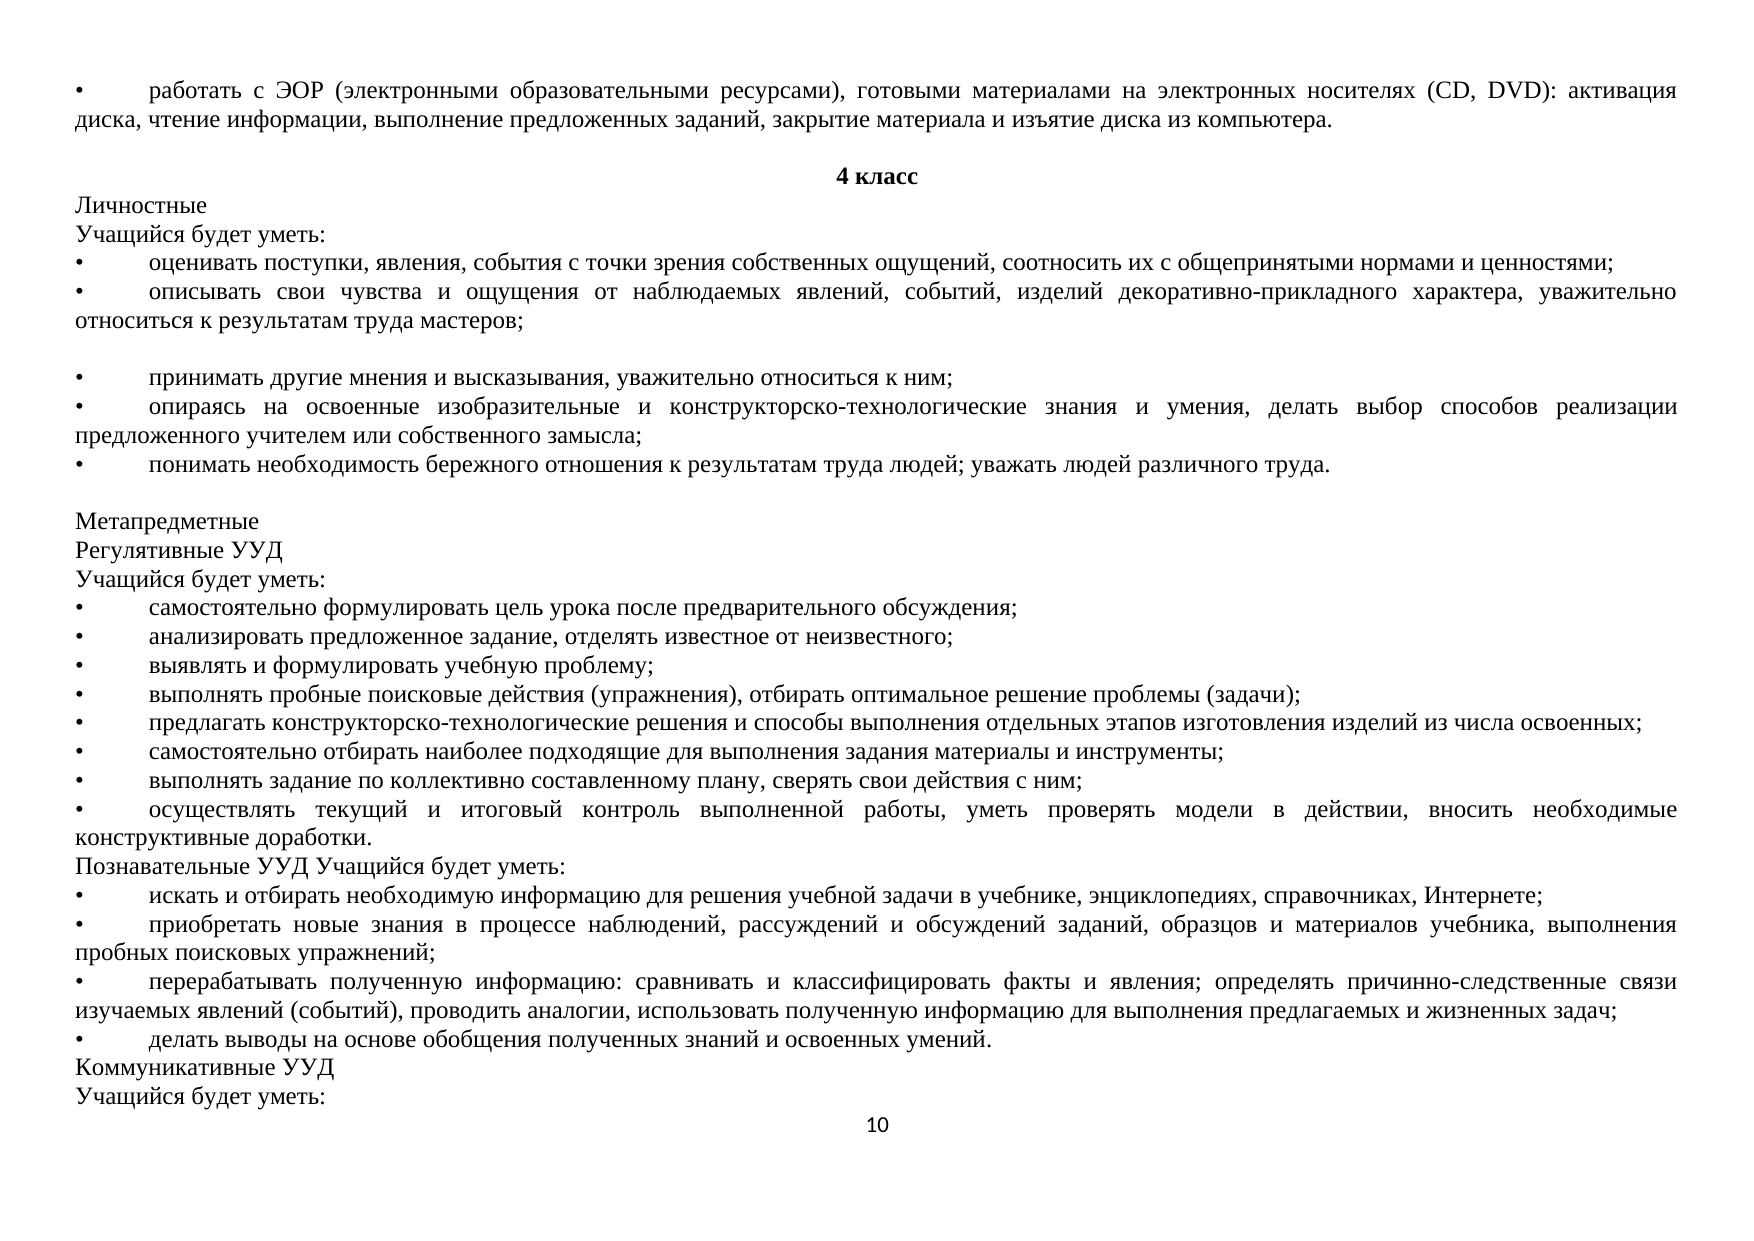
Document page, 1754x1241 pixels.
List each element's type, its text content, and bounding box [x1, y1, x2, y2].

text Учащийся будет уметь: [75, 1081, 1679, 1110]
text • искать и отбирать необходимую информацию для решения учебной задачи в учебнике, энциклопедиях, справочниках, Интернете; [75, 880, 1679, 909]
text • перерабатывать полученную информацию: сравнивать и классифицировать факты и явления; определять причинно-следственные связи изучаемых явлений (событий), проводить аналогии, использовать полученную информацию для выполнения предлагаемых и жизненных задач; [75, 966, 1679, 1024]
text • понимать необходимость бережного отношения к результатам труда людей; уважать людей различного труда. [75, 449, 1679, 477]
text • работать с ЭОР (электронными образовательными ресурсами), готовыми материалами на электронных носителях (CD, DVD): активация диска, чтение информации, выполнение предложенных заданий, закрытие материала и изъятие диска из компьютера. [75, 75, 1679, 132]
text • самостоятельно отбирать наиболее подходящие для выполнения задания материалы и инструменты; [75, 736, 1679, 765]
text Учащийся будет уметь: [75, 219, 1679, 247]
text Личностные [75, 190, 1679, 219]
text • делать выводы на основе обобщения полученных знаний и освоенных умений. [75, 1024, 1679, 1052]
text 4 класс [75, 161, 1679, 190]
text • самостоятельно формулировать цель урока после предварительного обсуждения; [75, 592, 1679, 621]
text Учащийся будет уметь: [75, 564, 1679, 592]
text Регулятивные УУД [75, 535, 1679, 564]
text Коммуникативные УУД [75, 1052, 1679, 1081]
text • выявлять и формулировать учебную проблему; [75, 650, 1679, 679]
text • принимать другие мнения и высказывания, уважительно относиться к ним; [75, 362, 1679, 391]
text • опираясь на освоенные изобразительные и конструкторско-технологические знания и умения, делать выбор способов реализации предложенного учителем или собственного замысла; [75, 391, 1679, 449]
text Познавательные УУД Учащийся будет уметь: [75, 851, 1679, 880]
text • осуществлять текущий и итоговый контроль выполненной работы, уметь проверять модели в действии, вносить необходимые конструктивные доработки. [75, 794, 1679, 851]
text • предлагать конструкторско-технологические решения и способы выполнения отдельных этапов изготовления изделий из числа освоенных; [75, 707, 1679, 736]
text Метапредметные [75, 506, 1679, 535]
text • описывать свои чувства и ощущения от наблюдаемых явлений, событий, изделий декоративно-прикладного характера, уважительно относиться к результатам труда мастеров; [75, 276, 1679, 334]
text • выполнять пробные поисковые действия (упражнения), отбирать оптимальное решение проблемы (задачи); [75, 679, 1679, 707]
text • приобретать новые знания в процессе наблюдений, рассуждений и обсуждений заданий, образцов и материалов учебника, выполнения пробных поисковых упражнений; [75, 909, 1679, 966]
text • оценивать поступки, явления, события с точки зрения собственных ощущений, соотносить их с общепринятыми нормами и ценностями; [75, 247, 1679, 276]
text • анализировать предложенное задание, отделять известное от неизвестного; [75, 621, 1679, 650]
text • выполнять задание по коллективно составленному плану, сверять свои действия с ним; [75, 765, 1679, 794]
